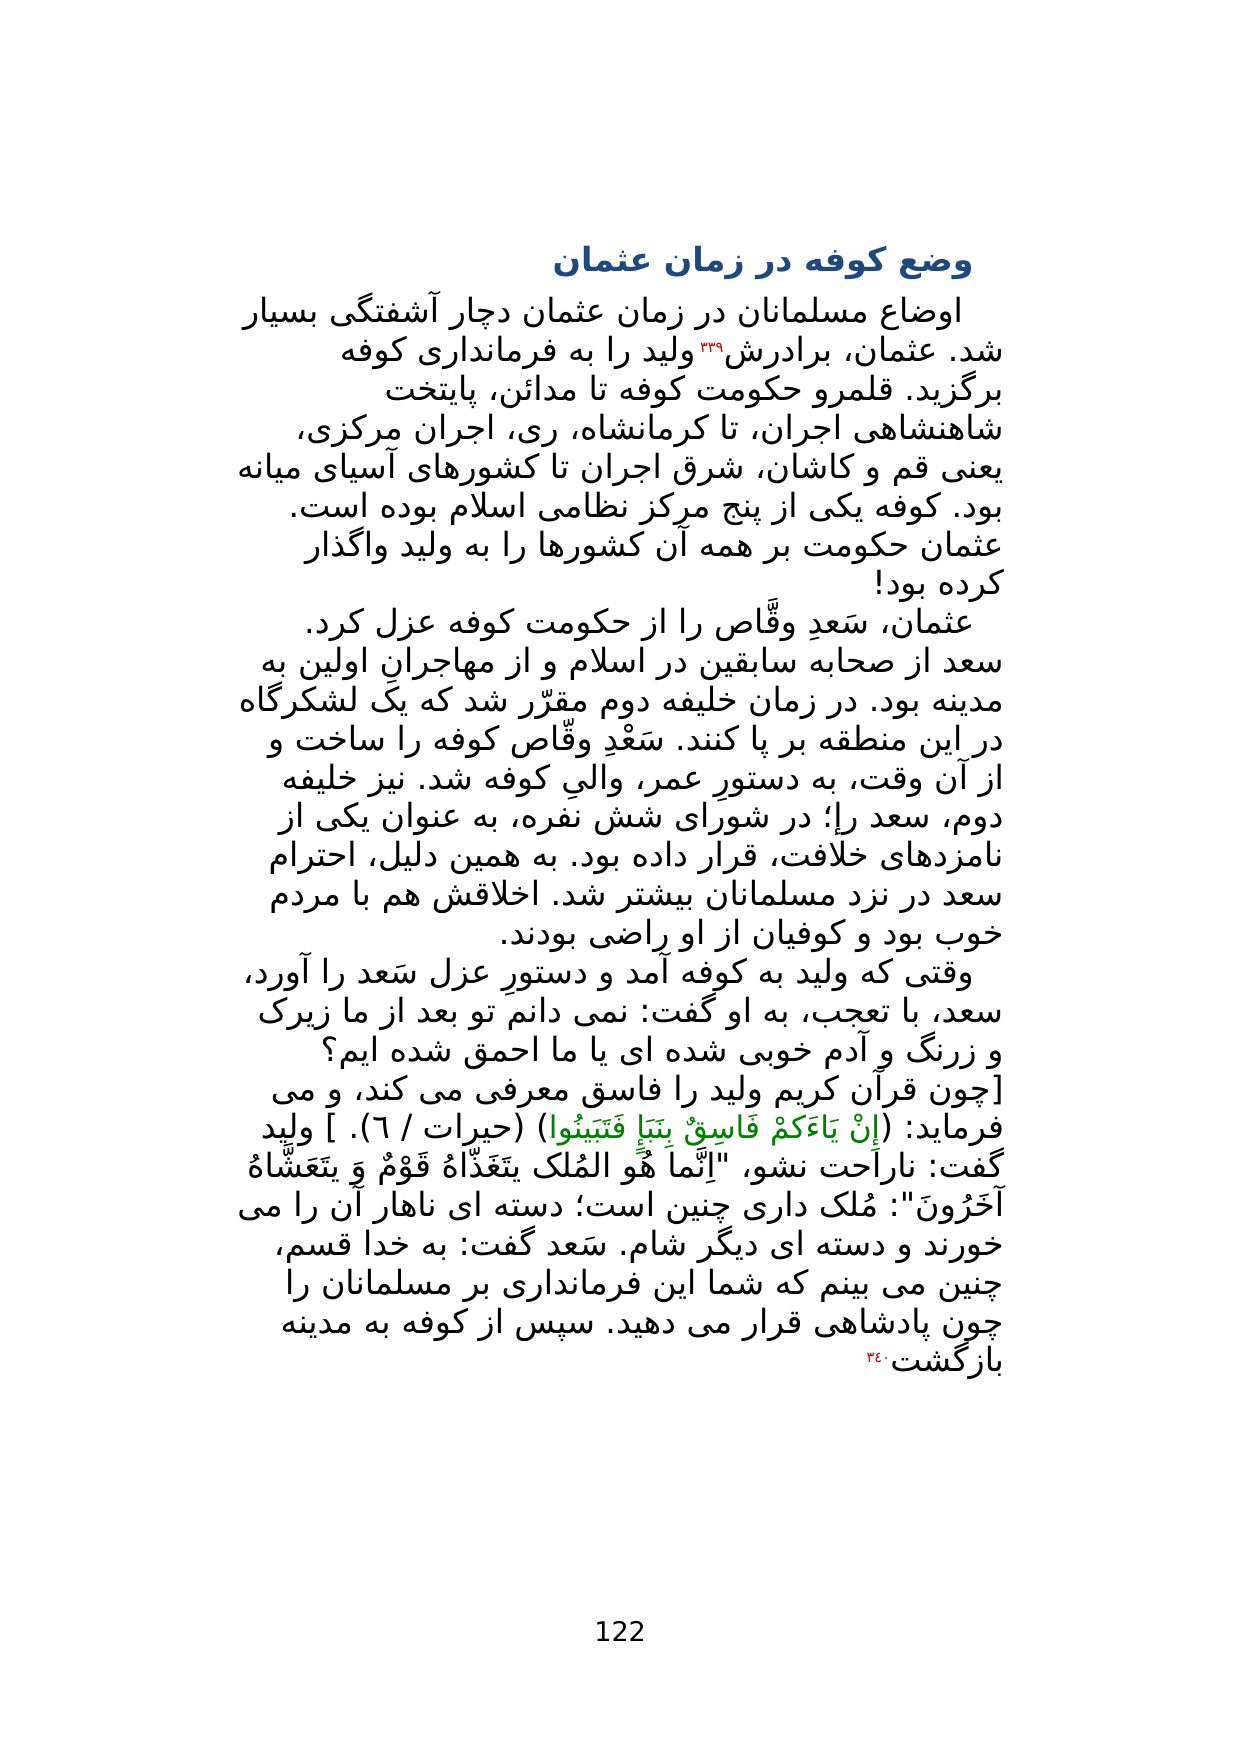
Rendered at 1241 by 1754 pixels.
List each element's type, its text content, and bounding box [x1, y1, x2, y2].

text وقتى که وليد به کوفه آمد و دستورِ عزل سَعد را آورد، سعد، با تعجب، به او گفت: نمى دانم تو بعد از ما زيرک و زرنگ و آدم خوبى شده اى يا ما احمق شده ايم؟ [چون قرآن کريم وليد را فاسق معرفى مى کند، و مى فرمايد: (إِنْ يَاءَکمْ فَاسِقٌ بِنَبَإٍ فَتَبَينُوا) (حيرات / ٦). ] وليد گفت: ناراحت نشو، "اِنَّما هُو المُلک يتَغَذّاهُ قَوْمٌ وَ يتَعَشَّاهُ آخَرُونَ": مُلک دارى چنين است؛ دسته اى ناهار آن را مى خورند و دسته اى ديگر شام. سَعد گفت: به خدا قسم، چنين مى بينم که شما اين فرماندارى بر مسلمانان را چون پادشاهى قرار مى دهيد. سپس از کوفه به مدينه بازگشت٣٤٠ [236, 952, 1004, 1380]
subtitle وضع کوفه در زمان عثمان [236, 241, 1004, 279]
text عثمان، سَعدِ وقَّاص را از حکومت کوفه عزل کرد. سعد از صحابه سابقين در اسلام و از مهاجرانِ اولين به مدينه بود. در زمان خليفه دوم مقرّر شد که يک لشکرگاه در اين منطقه بر پا کنند. سَعْدِ وقّاص کوفه را ساخت و از آن وقت، به دستورِ عمر، والىِ کوفه شد. نيز خليفه دوم، سعد رإ؛ در شوراى شش نفره، به عنوان يکى از نامزدهاى خلافت، قرار داده بود. به همين دليل، احترام سعد در نزد مسلمانان بيشتر شد. اخلاقش هم با مردم خوب بود و کوفيان از او راضى بودند. [236, 603, 1004, 952]
text اوضاع مسلمانان در زمان عثمان دچار آشفتگى بسيار شد. عثمان، برادرش٣٣٩ وليد را به فرماندارى کوفه برگزيد. قلمرو حکومت کوفه تا مدائن، پايتخت شاهنشاهى اجران، تا کرمانشاه، رى، اجران مرکزى، يعنى قم و کاشان، شرق اجران تا کشورهاى آسياى ميانه بود. کوفه يکى از پنج مرکز نظامى اسلام بوده است. عثمان حکومت بر همه آن کشورها را به وليد واگذار کرده بود! [236, 292, 1004, 603]
